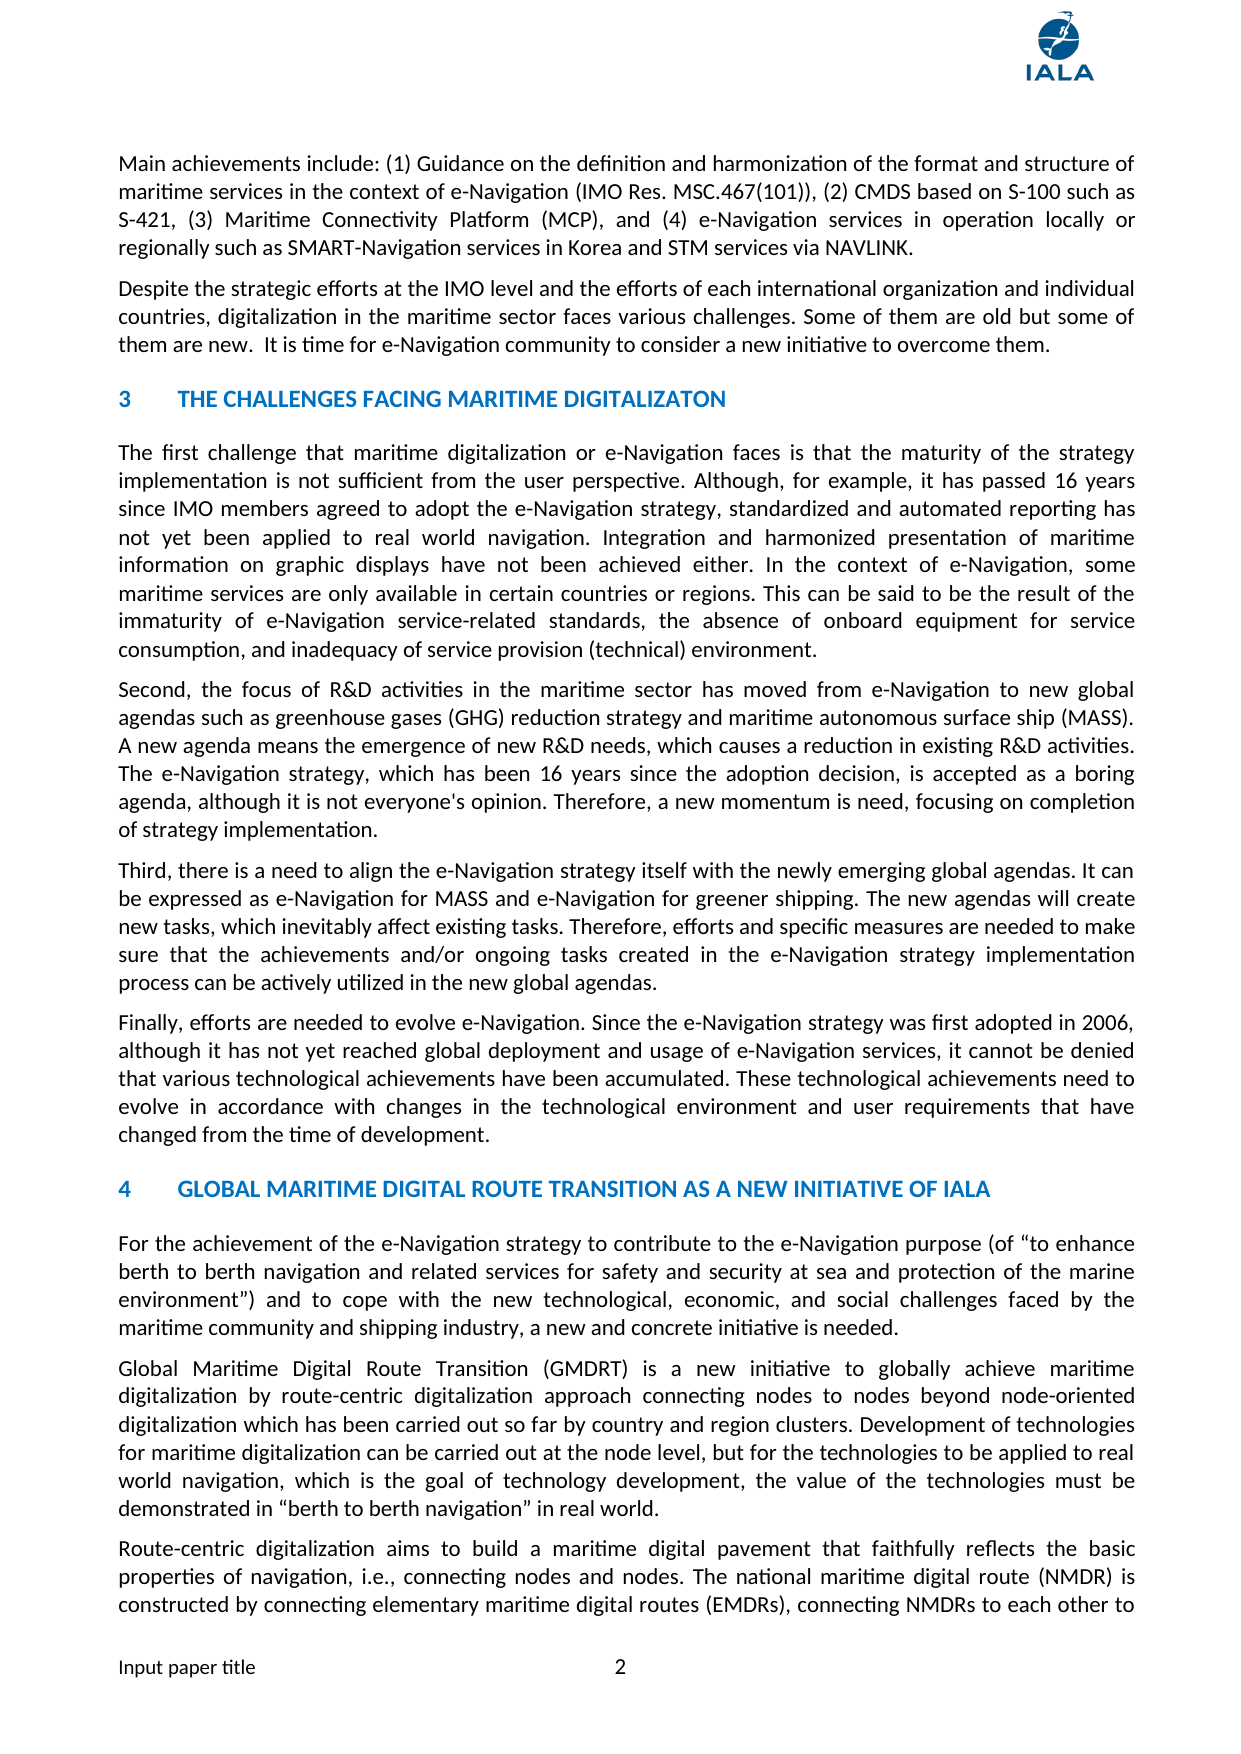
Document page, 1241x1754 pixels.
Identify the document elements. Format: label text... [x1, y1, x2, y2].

text Despite the strategic efforts at the IMO level and the efforts of each international organization and individual countries, digitalization in the maritime sector faces various challenges. Some of them are old but some of them are new. It is time for e-Navigation community to consider a new initiative to overcome them. [118, 274, 1137, 358]
subtitle The challenges facing maritime digitalizaton [118, 383, 1137, 413]
subtitle Global Maritime Digital Route Transition as a New Initiative of IALA [118, 1173, 1137, 1204]
text Third, there is a need to align the e-Navigation strategy itself with the newly emerging global agendas. It can be expressed as e-Navigation for MASS and e-Navigation for greener shipping. The new agendas will create new tasks, which inevitably affect existing tasks. Therefore, efforts and specific measures are needed to make sure that the achievements and/or ongoing tasks created in the e-Navigation strategy implementation process can be actively utilized in the new global agendas. [118, 856, 1137, 996]
text Finally, efforts are needed to evolve e-Navigation. Since the e-Navigation strategy was first adopted in 2006, although it has not yet reached global deployment and usage of e-Navigation services, it cannot be denied that various technological achievements have been accumulated. These technological achievements need to evolve in accordance with changes in the technological environment and user requirements that have changed from the time of development. [118, 1008, 1137, 1148]
picture [1011, 3, 1106, 96]
text Global Maritime Digital Route Transition (GMDRT) is a new initiative to globally achieve maritime digitalization by route-centric digitalization approach connecting nodes to nodes beyond node-oriented digitalization which has been carried out so far by country and region clusters. Development of technologies for maritime digitalization can be carried out at the node level, but for the technologies to be applied to real world navigation, which is the goal of technology development, the value of the technologies must be demonstrated in “berth to berth navigation” in real world. [118, 1354, 1137, 1522]
text For the achievement of the e-Navigation strategy to contribute to the e-Navigation purpose (of “to enhance berth to berth navigation and related services for safety and security at sea and protection of the marine environment”) and to cope with the new technological, economic, and social challenges faced by the maritime community and shipping industry, a new and concrete initiative is needed. [118, 1229, 1137, 1341]
text The first challenge that maritime digitalization or e-Navigation faces is that the maturity of the strategy implementation is not sufficient from the user perspective. Although, for example, it has passed 16 years since IMO members agreed to adopt the e-Navigation strategy, standardized and automated reporting has not yet been applied to real world navigation. Integration and harmonized presentation of maritime information on graphic displays have not been achieved either. In the context of e-Navigation, some maritime services are only available in certain countries or regions. This can be said to be the result of the immaturity of e-Navigation service-related standards, the absence of onboard equipment for service consumption, and inadequacy of service provision (technical) environment. [118, 438, 1137, 663]
text Main achievements include: (1) Guidance on the definition and harmonization of the format and structure of maritime services in the context of e-Navigation (IMO Res. MSC.467(101)), (2) CMDS based on S-100 such as S-421, (3) Maritime Connectivity Platform (MCP), and (4) e-Navigation services in operation locally or regionally such as SMART-Navigation services in Korea and STM services via NAVLINK. [118, 149, 1137, 261]
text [118, 1534, 1137, 1618]
text Second, the focus of R&D activities in the maritime sector has moved from e-Navigation to new global agendas such as greenhouse gases (GHG) reduction strategy and maritime autonomous surface ship (MASS). A new agenda means the emergence of new R&D needs, which causes a reduction in existing R&D activities. The e-Navigation strategy, which has been 16 years since the adoption decision, is accepted as a boring agenda, although it is not everyone's opinion. Therefore, a new momentum is need, focusing on completion of strategy implementation. [118, 675, 1137, 843]
